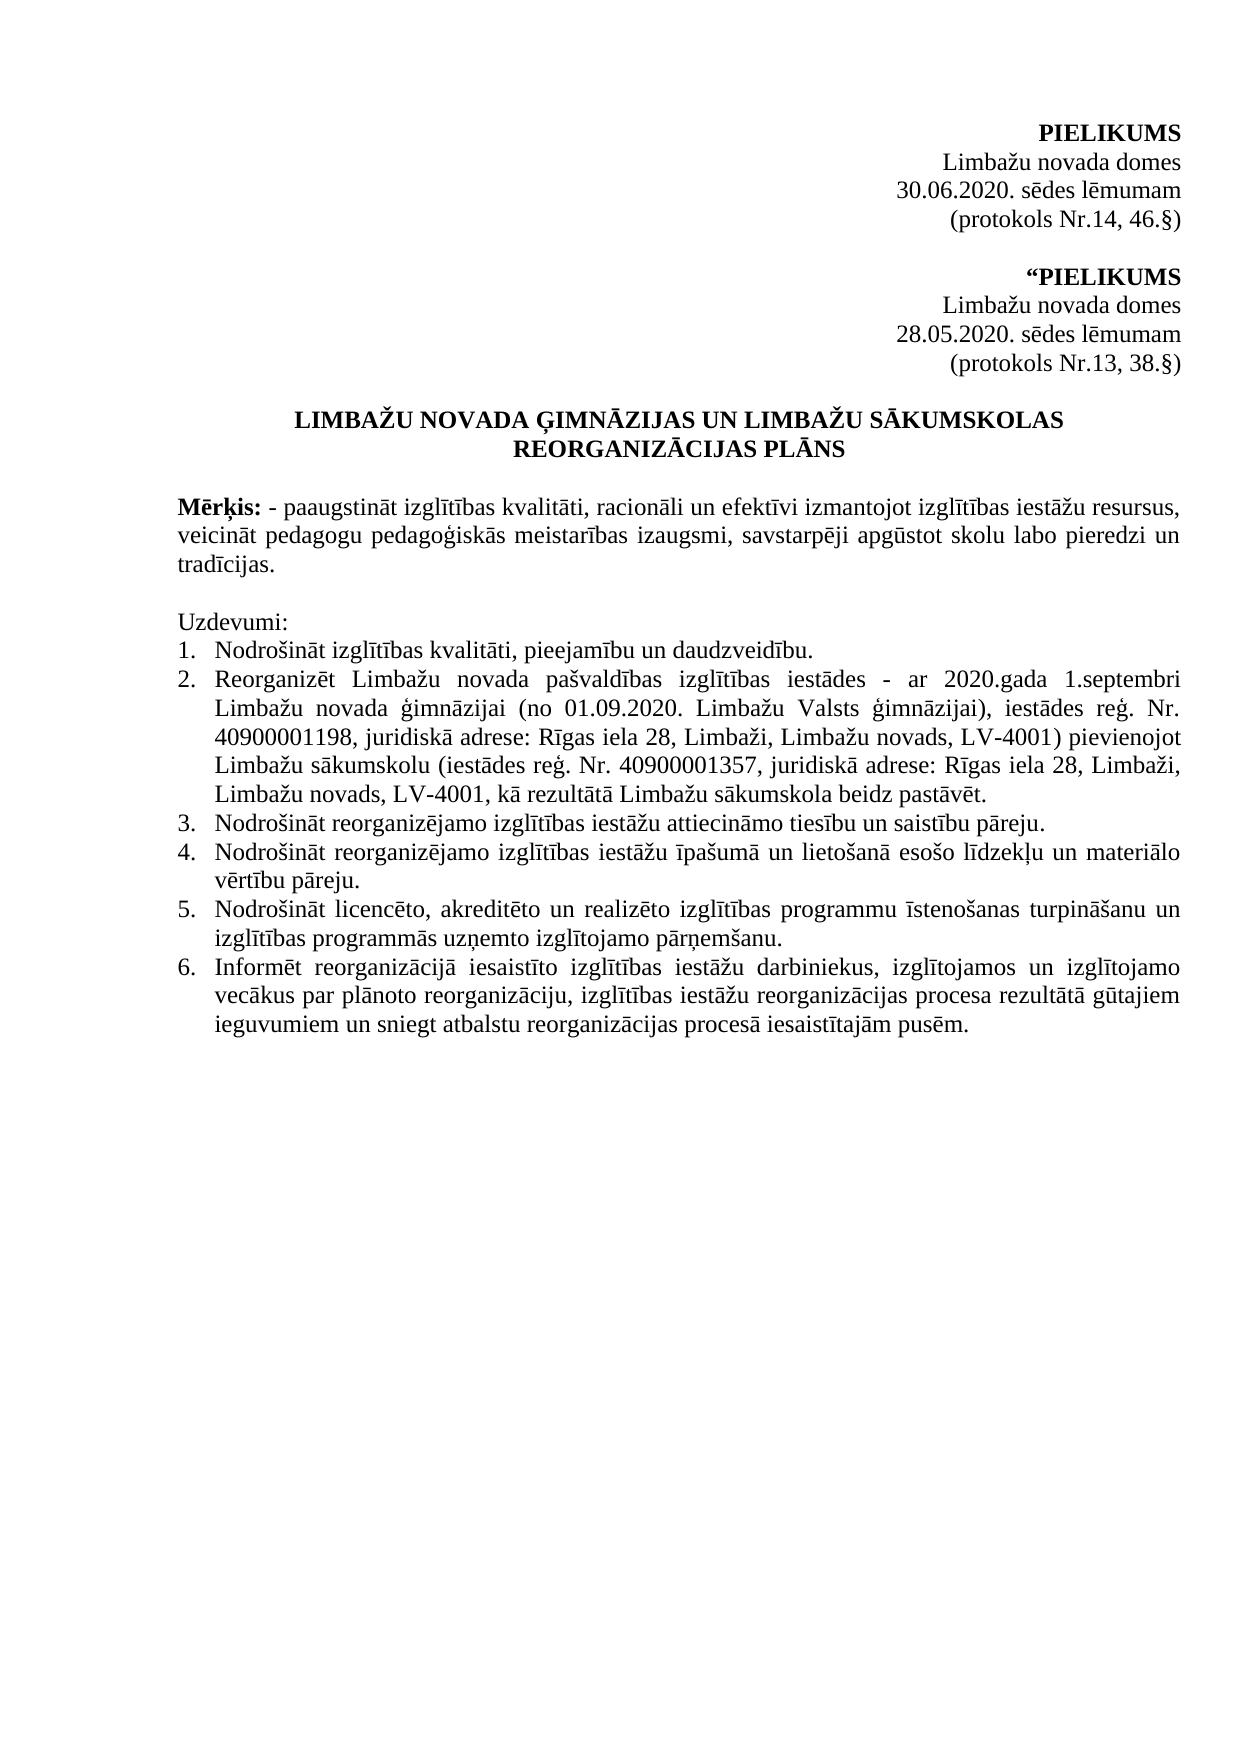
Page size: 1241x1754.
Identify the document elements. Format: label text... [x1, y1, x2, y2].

text Uzdevumi: [177, 607, 1181, 636]
list Nodrošināt izglītības kvalitāti, pieejamību un daudzveidību. [177, 636, 1181, 664]
list Informēt reorganizācijā iesaistīto izglītības iestāžu darbiniekus, izglītojamos un izglītojamo vecākus par plānoto reorganizāciju, izglītības iestāžu reorganizācijas procesa rezultātā gūtajiem ieguvumiem un sniegt atbalstu reorganizācijas procesā iesaistītajām pusēm. [177, 952, 1181, 1038]
text (protokols Nr.13, 38.§) [177, 348, 1181, 377]
text 30.06.2020. sēdes lēmumam [177, 176, 1181, 204]
list Reorganizēt Limbažu novada pašvaldības izglītības iestādes - ar 2020.gada 1.septembri Limbažu novada ģimnāzijai (no 01.09.2020. Limbažu Valsts ģimnāzijai), iestādes reģ. Nr. 40900001198, juridiskā adrese: Rīgas iela 28, Limbaži, Limbažu novads, LV-4001) pievienojot Limbažu sākumskolu (iestādes reģ. Nr. 40900001357, juridiskā adrese: Rīgas iela 28, Limbaži, Limbažu novads, LV-4001, kā rezultātā Limbažu sākumskola beidz pastāvēt. [177, 664, 1181, 808]
text 28.05.2020. sēdes lēmumam [177, 319, 1181, 348]
text (protokols Nr.14, 46.§) [177, 204, 1181, 233]
text Mērķis: - paaugstināt izglītības kvalitāti, racionāli un efektīvi izmantojot izglītības iestāžu resursus, veicināt pedagogu pedagoģiskās meistarības izaugsmi, savstarpēji apgūstot skolu labo pieredzi un tradīcijas. [177, 492, 1181, 578]
text REORGANIZĀCIJAS PLĀNS [177, 434, 1181, 463]
list Nodrošināt reorganizējamo izglītības iestāžu attiecināmo tiesību un saistību pāreju. [177, 808, 1181, 837]
text LIMBAŽU NOVADA ĢIMNĀZIJAS UN LIMBAŽU SĀKUMSKOLAS [177, 406, 1181, 434]
list Nodrošināt licencēto, akreditēto un realizēto izglītības programmu īstenošanas turpināšanu un izglītības programmās uzņemto izglītojamo pārņemšanu. [177, 894, 1181, 952]
text “PIELIKUMS [177, 262, 1181, 291]
text PIELIKUMS [177, 118, 1181, 147]
text Limbažu novada domes [177, 147, 1181, 176]
list Nodrošināt reorganizējamo izglītības iestāžu īpašumā un lietošanā esošo līdzekļu un materiālo vērtību pāreju. [177, 837, 1181, 894]
text Limbažu novada domes [177, 291, 1181, 319]
